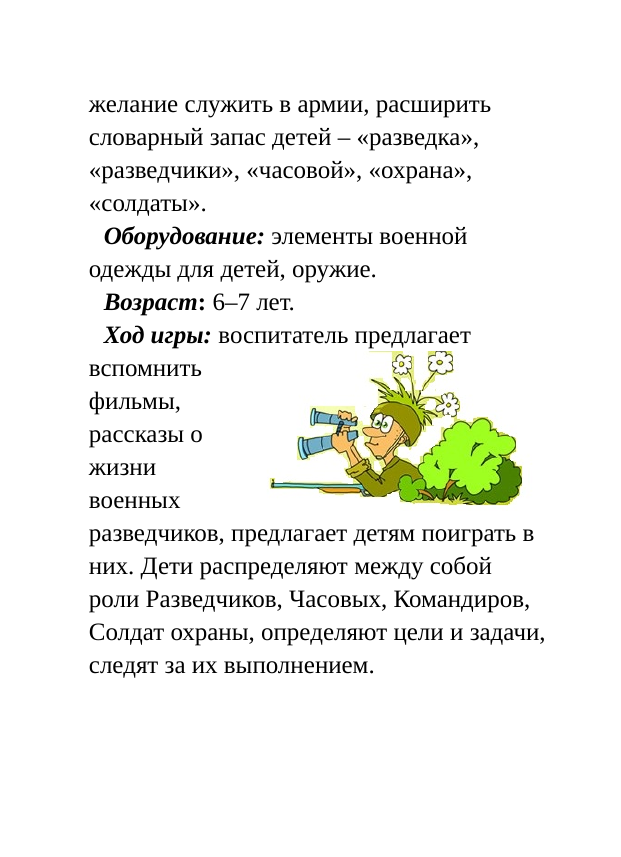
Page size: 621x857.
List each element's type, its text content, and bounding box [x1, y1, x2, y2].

picture [265, 351, 533, 511]
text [89, 89, 546, 216]
text Оборудование: элементы военной одежды для детей, оружие. [89, 221, 546, 282]
text Возраст: 6–7 лет. [89, 287, 546, 316]
